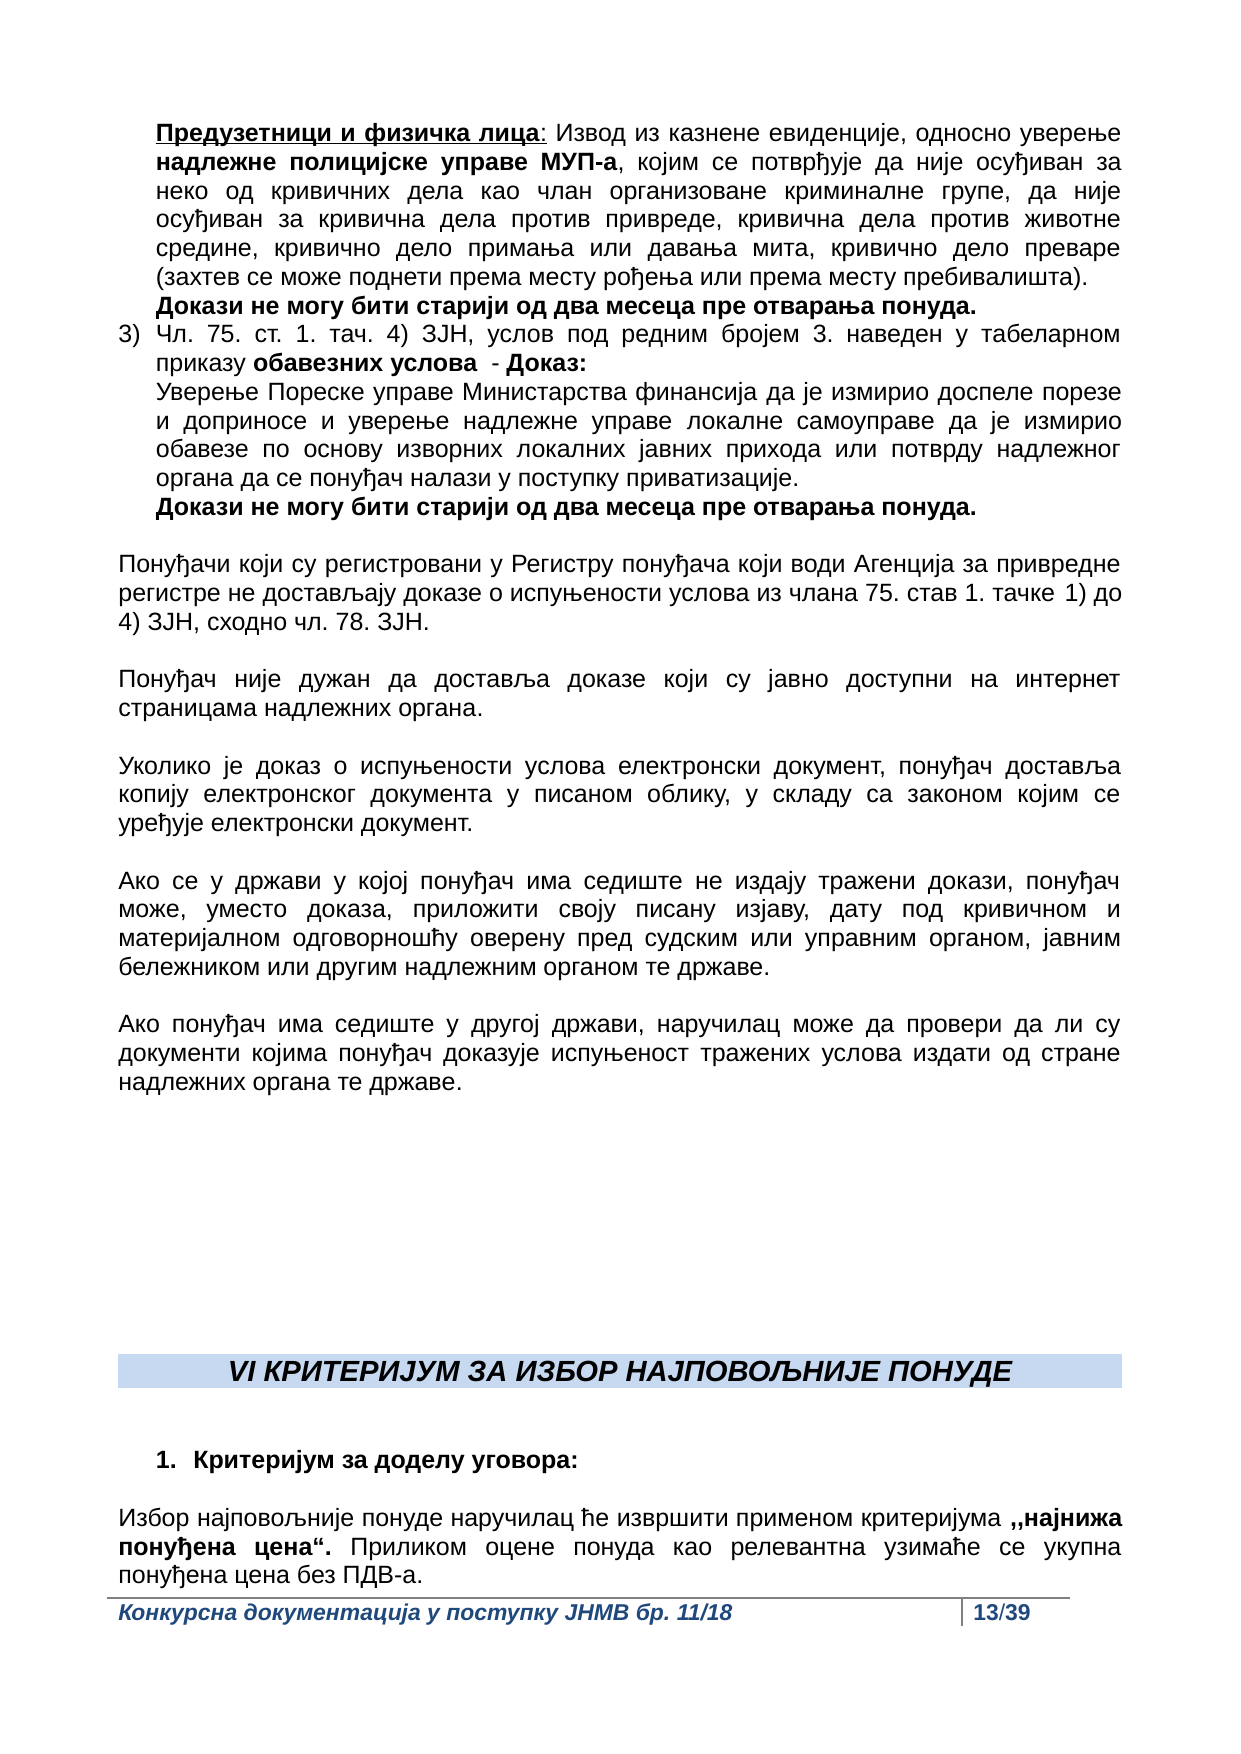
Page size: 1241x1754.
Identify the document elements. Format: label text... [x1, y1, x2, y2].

list VI КРИТЕРИЈУМ ЗА ИЗБОР НАЈПОВОЉНИЈЕ ПОНУДЕ [118, 1354, 1122, 1388]
text Избор најповољније понуде наручилац ће извршити применом критеријума ,,најнижа понуђена цена“. Приликом оцене понуда као релевантна узимаће се укупна понуђена цена без ПДВ-а. [118, 1503, 1122, 1589]
list Докази не могу бити старији од два месеца пре отварања понуда. [156, 291, 1122, 319]
list Критеријум за доделу уговора: [156, 1445, 1122, 1474]
list Понуђачи који су регистровани у Регистру понуђача који води Агенција за привредне регистре не достављају доказе о испуњености услова из члана 75. став 1. тачке 1) до 4) ЗЈН, сходно чл. 78. ЗЈН. [118, 549, 1122, 636]
list Ако се у држави у којој понуђач има седиште не издају тражени докази, понуђач може, уместо доказа, приложити своју писану изјаву, дату под кривичном и материјалном одговорношћу оверену пред судским или управним органом, јавним бележником или другим надлежним органом те државе. [118, 866, 1122, 981]
list Уверење Пореске управе Министарства финансија да је измирио доспеле порезе и доприносе и уверење надлежне управе локалне самоуправе да је измирио обавезе по основу изворних локалних јавних прихода или потврду надлежног органа да се понуђач налази у поступку приватизације. [156, 377, 1122, 492]
list Чл. 75. ст. 1. тач. 4) ЗЈН, услов под редним бројем 3. наведен у табеларном приказу обавезних услова - Доказ: [118, 319, 1122, 377]
list Уколико је доказ о испуњености услова електронски документ, понуђач доставља копију електронског документа у писаном облику, у складу са законом којим се уређује електронски документ. [118, 751, 1122, 837]
list Понуђач није дужан да доставља доказе који су јавно доступни на интернет страницама надлежних органа. [118, 664, 1122, 722]
list Ако понуђач има седиште у другој држави, наручилац може да провери да ли су документи којима понуђач доказује испуњеност тражених услова издати од стране надлежних органа те државе. [118, 1009, 1122, 1096]
list Предузетници и физичка лица: Извод из казнене евиденције, односно уверење надлежне полицијске управе МУП-а, којим се потврђује да није осуђиван за неко од кривичних дела као члан организоване криминалне групе, да није осуђиван за кривична дела против привреде, кривична дела против животне средине, кривично дело примања или давања мита, кривично дело преваре (захтев се може поднети према месту рођења или према месту пребивалишта). [156, 118, 1122, 291]
list Докази не могу бити старији од два месеца пре отварања понуда. [156, 492, 1122, 521]
